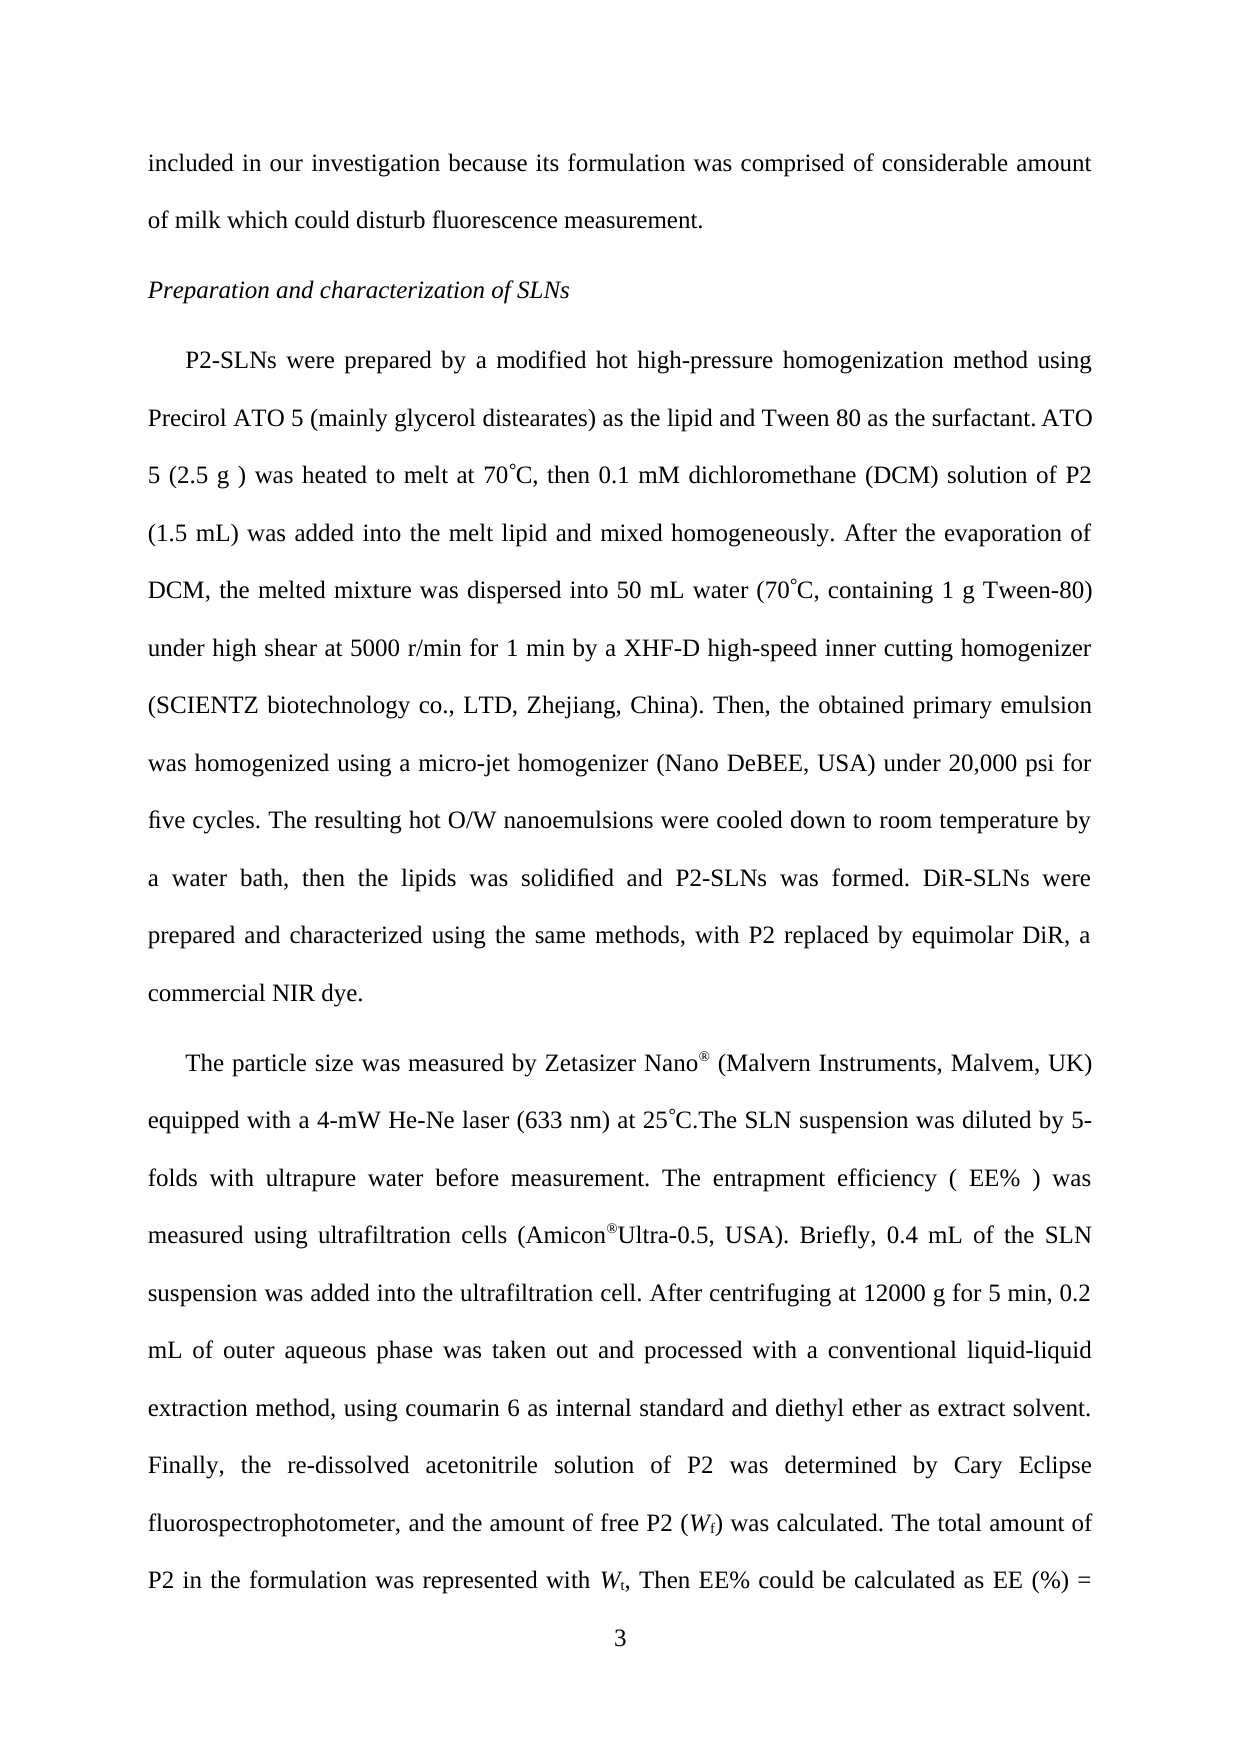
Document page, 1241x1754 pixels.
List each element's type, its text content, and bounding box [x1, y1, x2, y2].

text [148, 148, 1093, 234]
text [148, 1048, 1093, 1594]
text Preparation and characterization of SLNs [148, 275, 1093, 304]
text P2-SLNs were prepared by a modified hot high-pressure homogenization method using Precirol ATO 5 (mainly glycerol distearates) as the lipid and Tween 80 as the surfactant. ATO 5 (2.5 g ) was heated to melt at 70C, then 0.1 mM dichloromethane (DCM) solution of P2 (1.5 mL) was added into the melt lipid and mixed homogeneously. After the evaporation of DCM, the melted mixture was dispersed into 50 mL water (70C, containing 1 g Tween-80) under high shear at 5000 r/min for 1 min by a XHF-D high-speed inner cutting homogenizer (SCIENTZ biotechnology co., LTD, Zhejiang, China). Then, the obtained primary emulsion was homogenized using a micro-jet homogenizer (Nano DeBEE, USA) under 20,000 psi for ﬁve cycles. The resulting hot O/W nanoemulsions were cooled down to room temperature by a water bath, then the lipids was solidiﬁed and P2-SLNs was formed. DiR-SLNs were prepared and characterized using the same methods, with P2 replaced by equimolar DiR, a commercial NIR dye. [148, 345, 1093, 1006]
